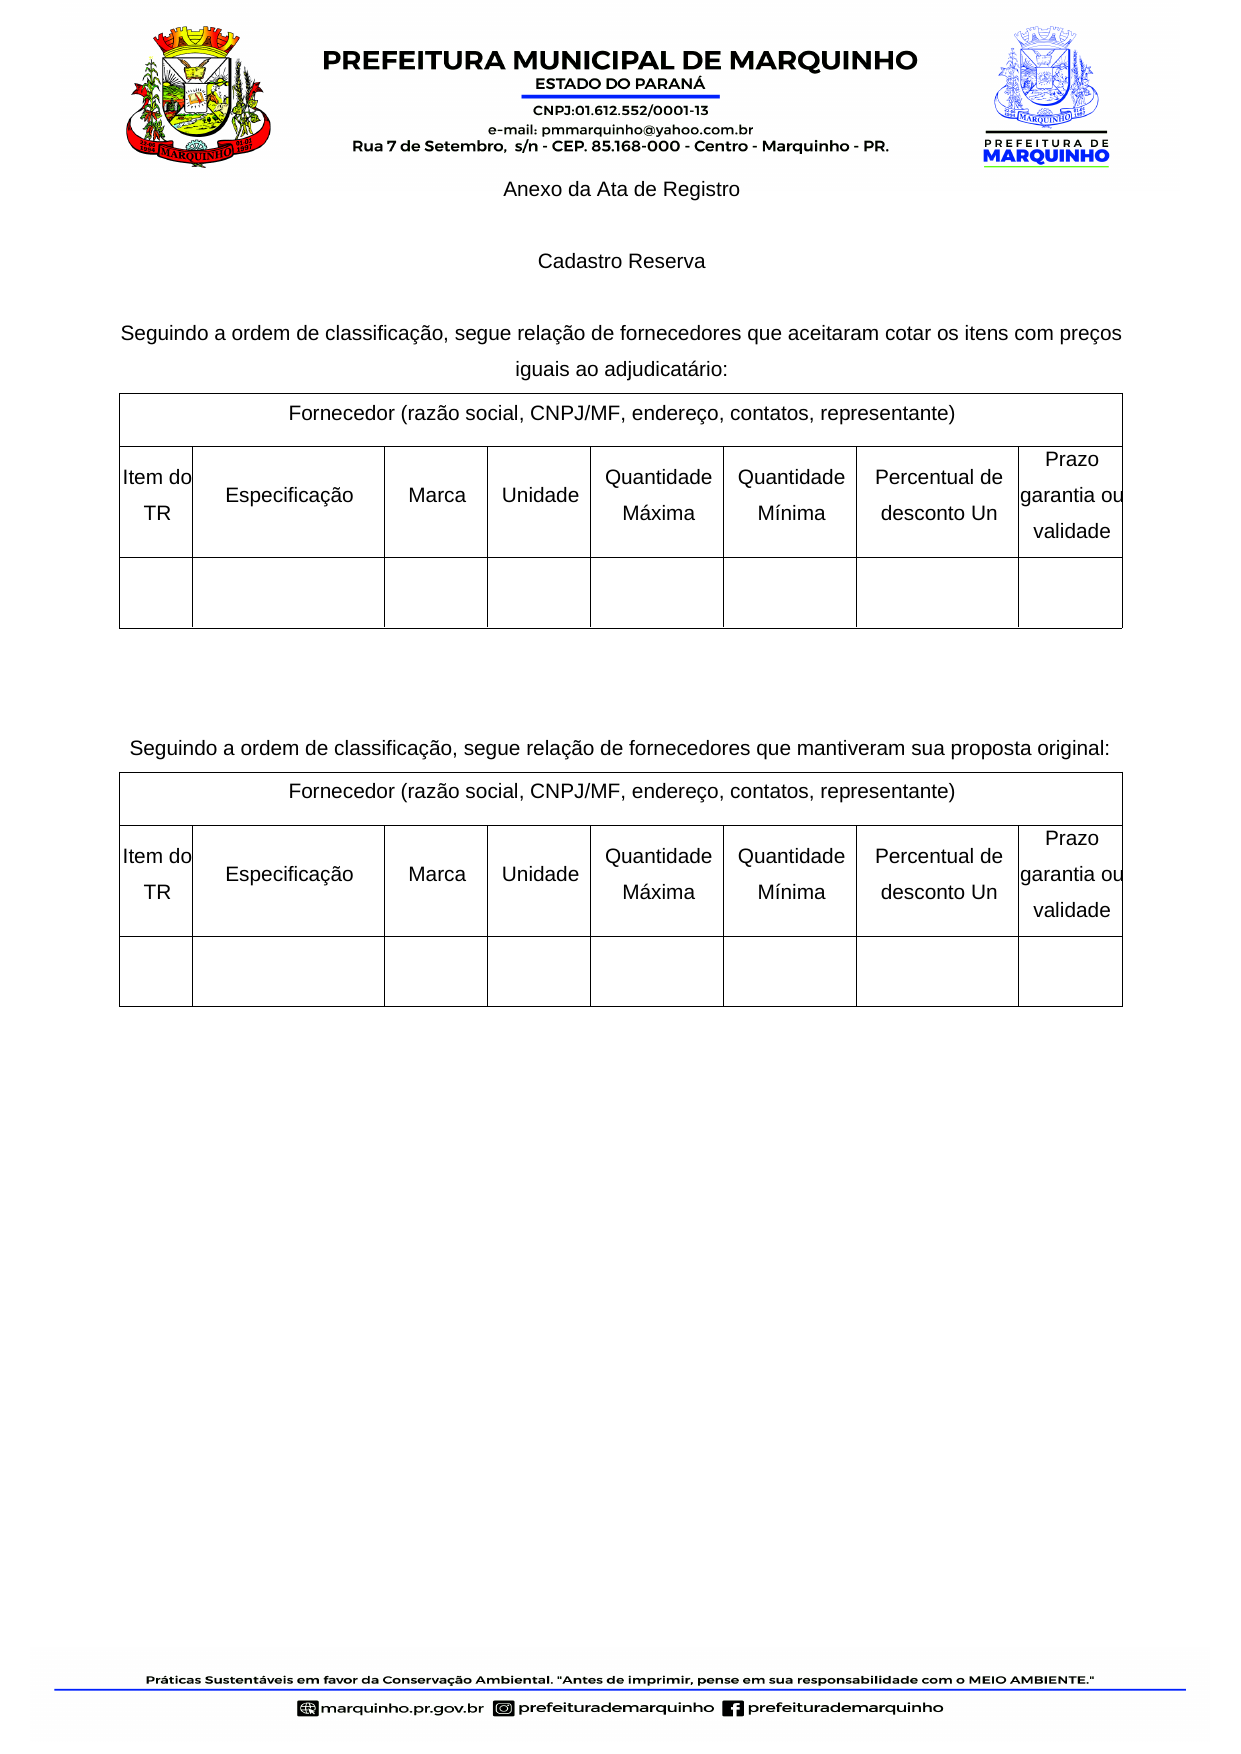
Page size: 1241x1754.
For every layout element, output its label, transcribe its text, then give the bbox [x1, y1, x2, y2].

table_cell Unidade [488, 826, 590, 936]
table_cell Marca [385, 826, 487, 936]
table_cell Unidade [488, 447, 590, 557]
table_cell [120, 937, 192, 1006]
picture [30, 1647, 1210, 1742]
table_cell [1019, 937, 1122, 1006]
table_cell Quantidade Mínima [724, 447, 856, 557]
table_cell [193, 558, 384, 627]
table_cell [724, 558, 856, 627]
table_cell Especificação [193, 447, 384, 557]
table_cell Quantidade Máxima [591, 826, 723, 936]
picture [60, 0, 1181, 191]
table_cell [193, 937, 384, 1006]
table_cell Quantidade Mínima [724, 826, 856, 936]
table_cell [591, 937, 723, 1006]
table_cell Percentual de desconto Un [857, 447, 1018, 557]
table_cell Marca [385, 447, 487, 557]
text Seguindo a ordem de classificação, segue relação de fornecedores que aceitaram cotar os itens com preços iguais ao adjudicatário: [118, 321, 1125, 381]
table_cell [488, 558, 590, 627]
table_cell Item do TR [120, 447, 192, 557]
table_cell [857, 937, 1018, 1006]
table_cell Especificação [193, 826, 384, 936]
table_cell [120, 558, 192, 627]
table_cell [1019, 558, 1122, 627]
table_header Fornecedor (razão social, CNPJ/MF, endereço, contatos, representante) [120, 394, 1122, 446]
table_cell Prazo garantia ou validade [1019, 447, 1122, 557]
table_cell [857, 558, 1018, 627]
table_cell [385, 558, 487, 627]
table_cell Item do TR [120, 826, 192, 936]
table_cell [591, 558, 723, 627]
table_cell Percentual de desconto Un [857, 826, 1018, 936]
table_cell [488, 937, 590, 1006]
text Anexo da Ata de Registro [118, 177, 1125, 201]
table_cell Quantidade Máxima [591, 447, 723, 557]
table_cell Prazo garantia ou validade [1019, 826, 1122, 936]
table_cell [385, 937, 487, 1006]
list Seguindo a ordem de classificação, segue relação de fornecedores que mantiveram sua proposta original: [118, 736, 1122, 760]
text Cadastro Reserva [118, 249, 1125, 273]
table_header Fornecedor (razão social, CNPJ/MF, endereço, contatos, representante) [120, 773, 1122, 825]
table_cell [724, 937, 856, 1006]
